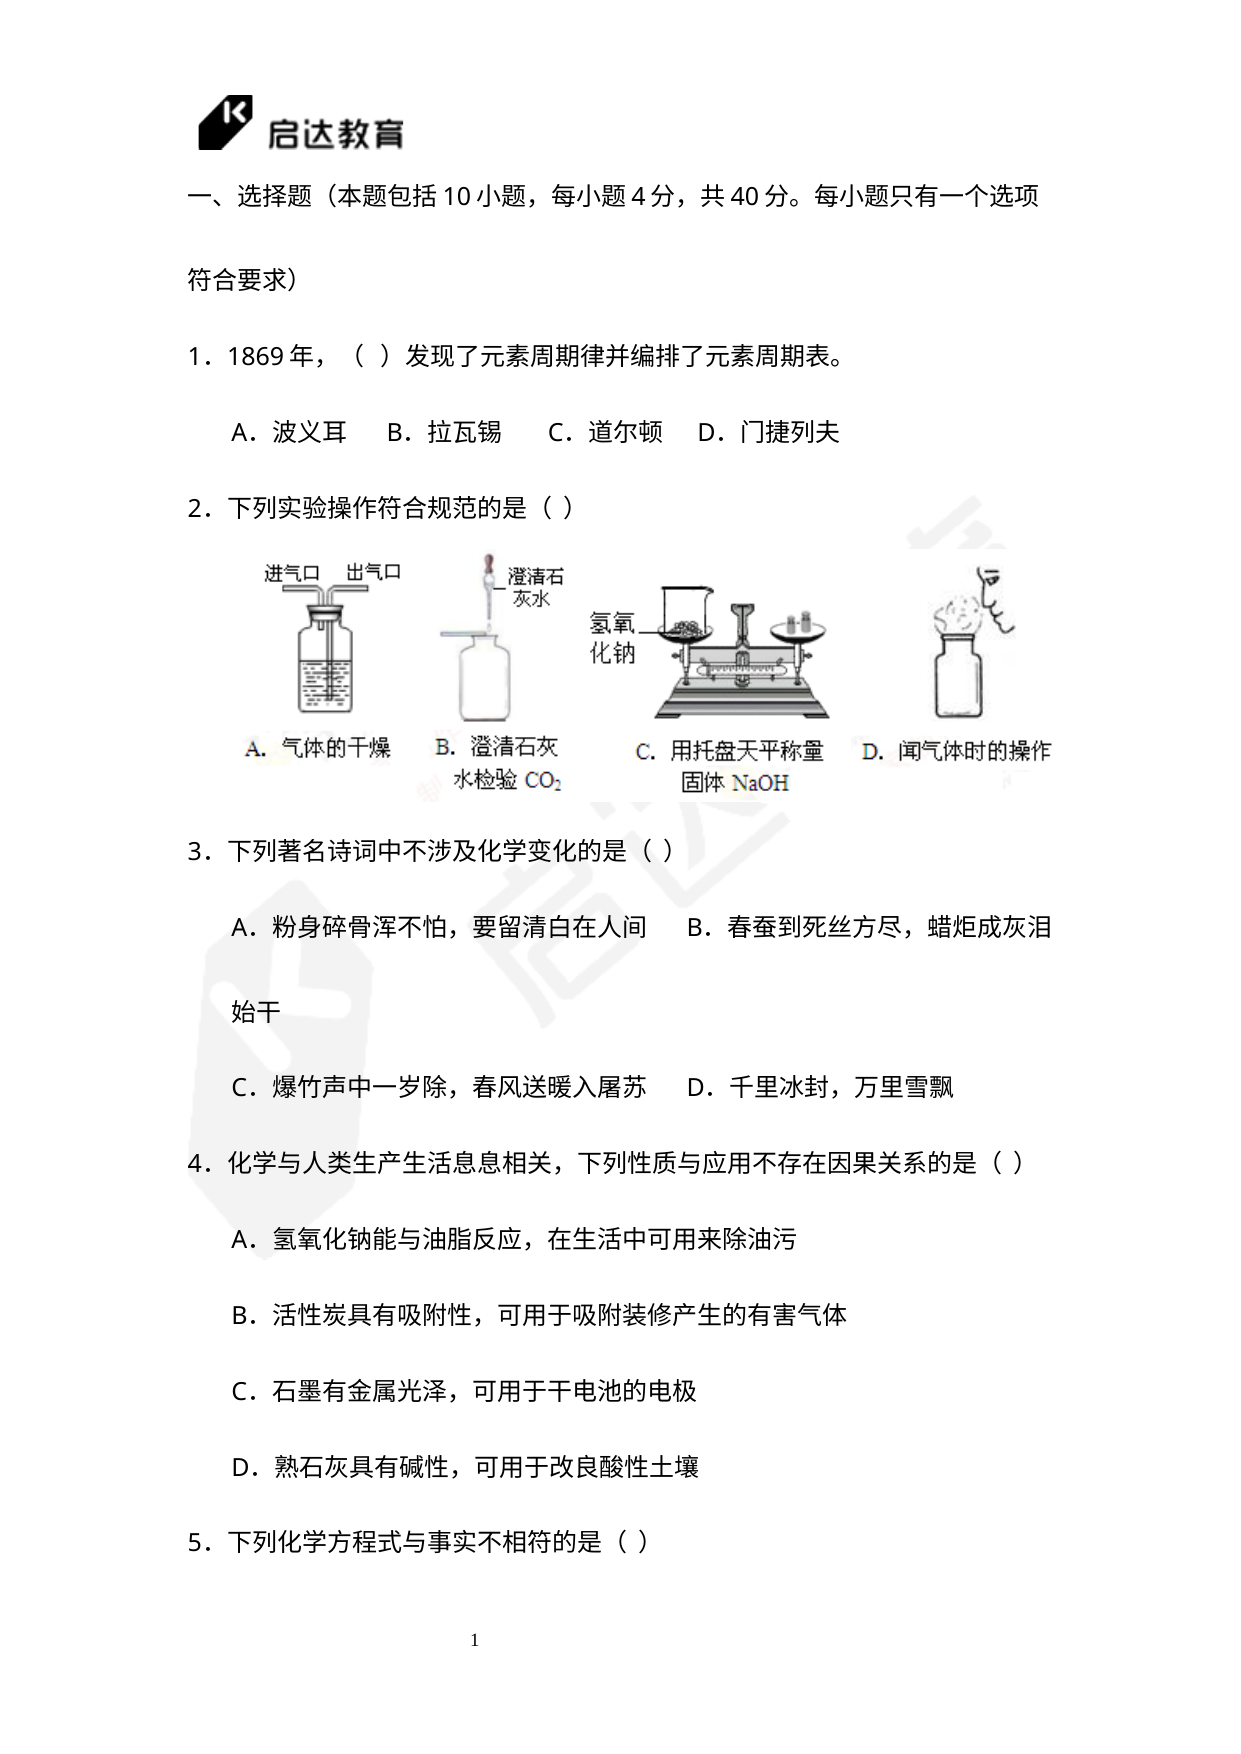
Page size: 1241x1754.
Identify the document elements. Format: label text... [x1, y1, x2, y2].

picture [231, 549, 1058, 802]
text D．熟石灰具有碱性，可用于改良酸性土壤 [231, 1433, 1053, 1498]
text A．粉身碎骨浑不怕，要留清白在人间 B．春蚕到死丝方尽，蜡炬成灰泪始干 [231, 893, 1053, 1043]
text C．爆竹声中一岁除，春风送暖入屠苏 D．千里冰封，万里雪飘 [231, 1053, 1053, 1118]
text B．活性炭具有吸附性，可用于吸附装修产生的有害气体 [231, 1281, 1053, 1346]
text 一、选择题（本题包括10小题，每小题4分，共40分。每小题只有一个选项符合要求） [187, 162, 1053, 311]
text C．石墨有金属光泽，可用于干电池的电极 [231, 1357, 1053, 1422]
text 3．下列著名诗词中不涉及化学变化的是（ ） [187, 817, 1053, 882]
text 1．1869年，（ ）发现了元素周期律并编排了元素周期表。 [187, 322, 1053, 387]
text 4．化学与人类生产生活息息相关，下列性质与应用不存在因果关系的是（ ） [187, 1129, 1053, 1194]
text A．波义耳 B．拉瓦锡 C．道尔顿 D．门捷列夫 [231, 398, 1053, 463]
text 2．下列实验操作符合规范的是（ ） [187, 474, 1053, 539]
picture [198, 95, 404, 150]
text A．氢氧化钠能与油脂反应，在生活中可用来除油污 [231, 1205, 1053, 1270]
text 5．下列化学方程式与事实不相符的是（ ） [187, 1508, 1053, 1573]
